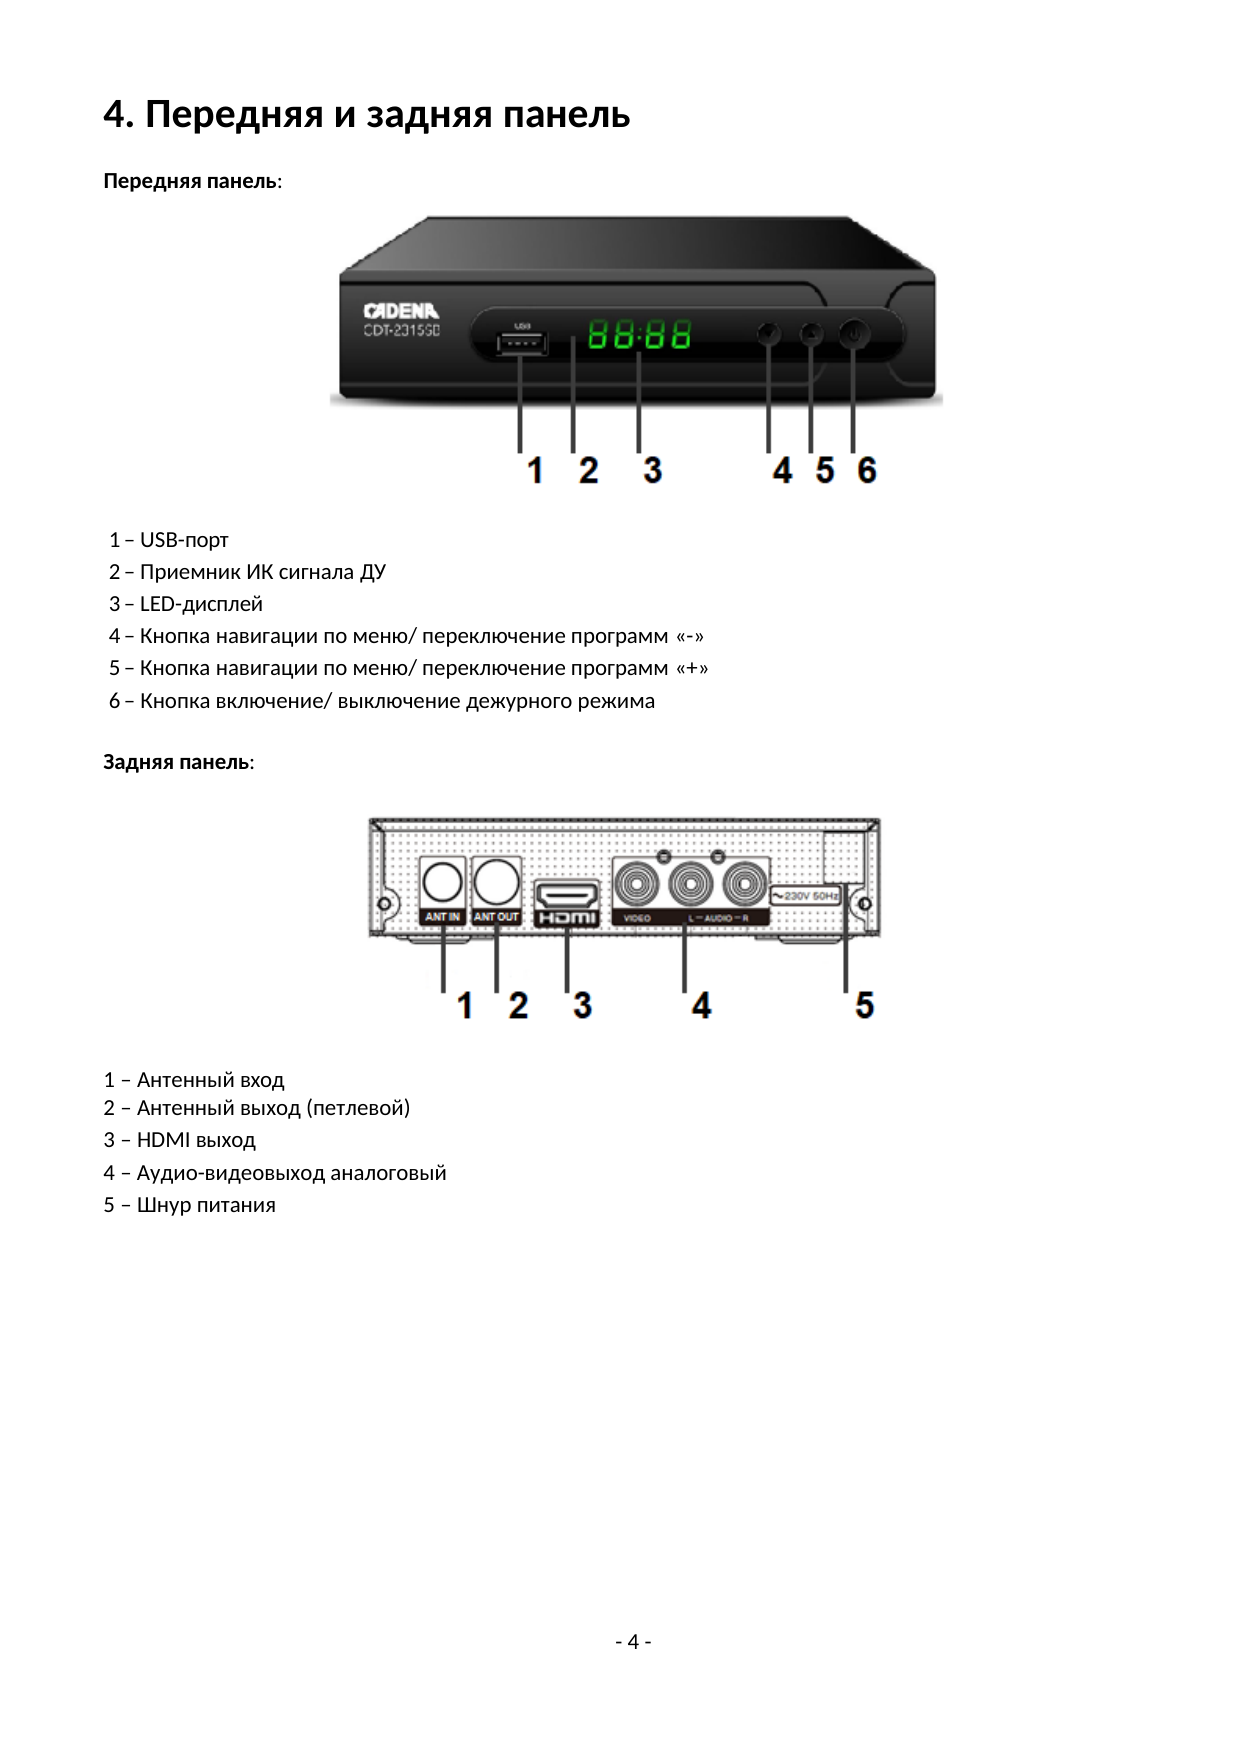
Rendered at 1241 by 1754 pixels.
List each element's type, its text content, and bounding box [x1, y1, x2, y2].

text Передняя панель: [103, 166, 1192, 194]
list – Антенный вход [103, 1065, 1192, 1093]
list – LED-дисплей [109, 589, 640, 617]
text Задняя панель: [103, 747, 1192, 776]
subtitle Передняя и задняя панель [103, 87, 1192, 137]
picture [310, 194, 962, 499]
list – USB-порт [109, 525, 640, 553]
list – Антенный выход (петлевой) [103, 1093, 1192, 1121]
list – Приемник ИК сигнала ДУ [109, 557, 640, 585]
list – Шнур питания [103, 1190, 1192, 1218]
list – Аудио-видеовыход аналоговый [103, 1158, 1192, 1186]
list – Кнопка навигации по меню/ переключение программ «+» [109, 653, 714, 682]
list – Кнопка навигации по меню/ переключение программ «-» [109, 621, 728, 649]
picture [338, 802, 933, 1036]
list – HDMI выход [103, 1126, 1192, 1154]
list – Кнопка включение/ выключение дежурного режима [109, 686, 699, 714]
